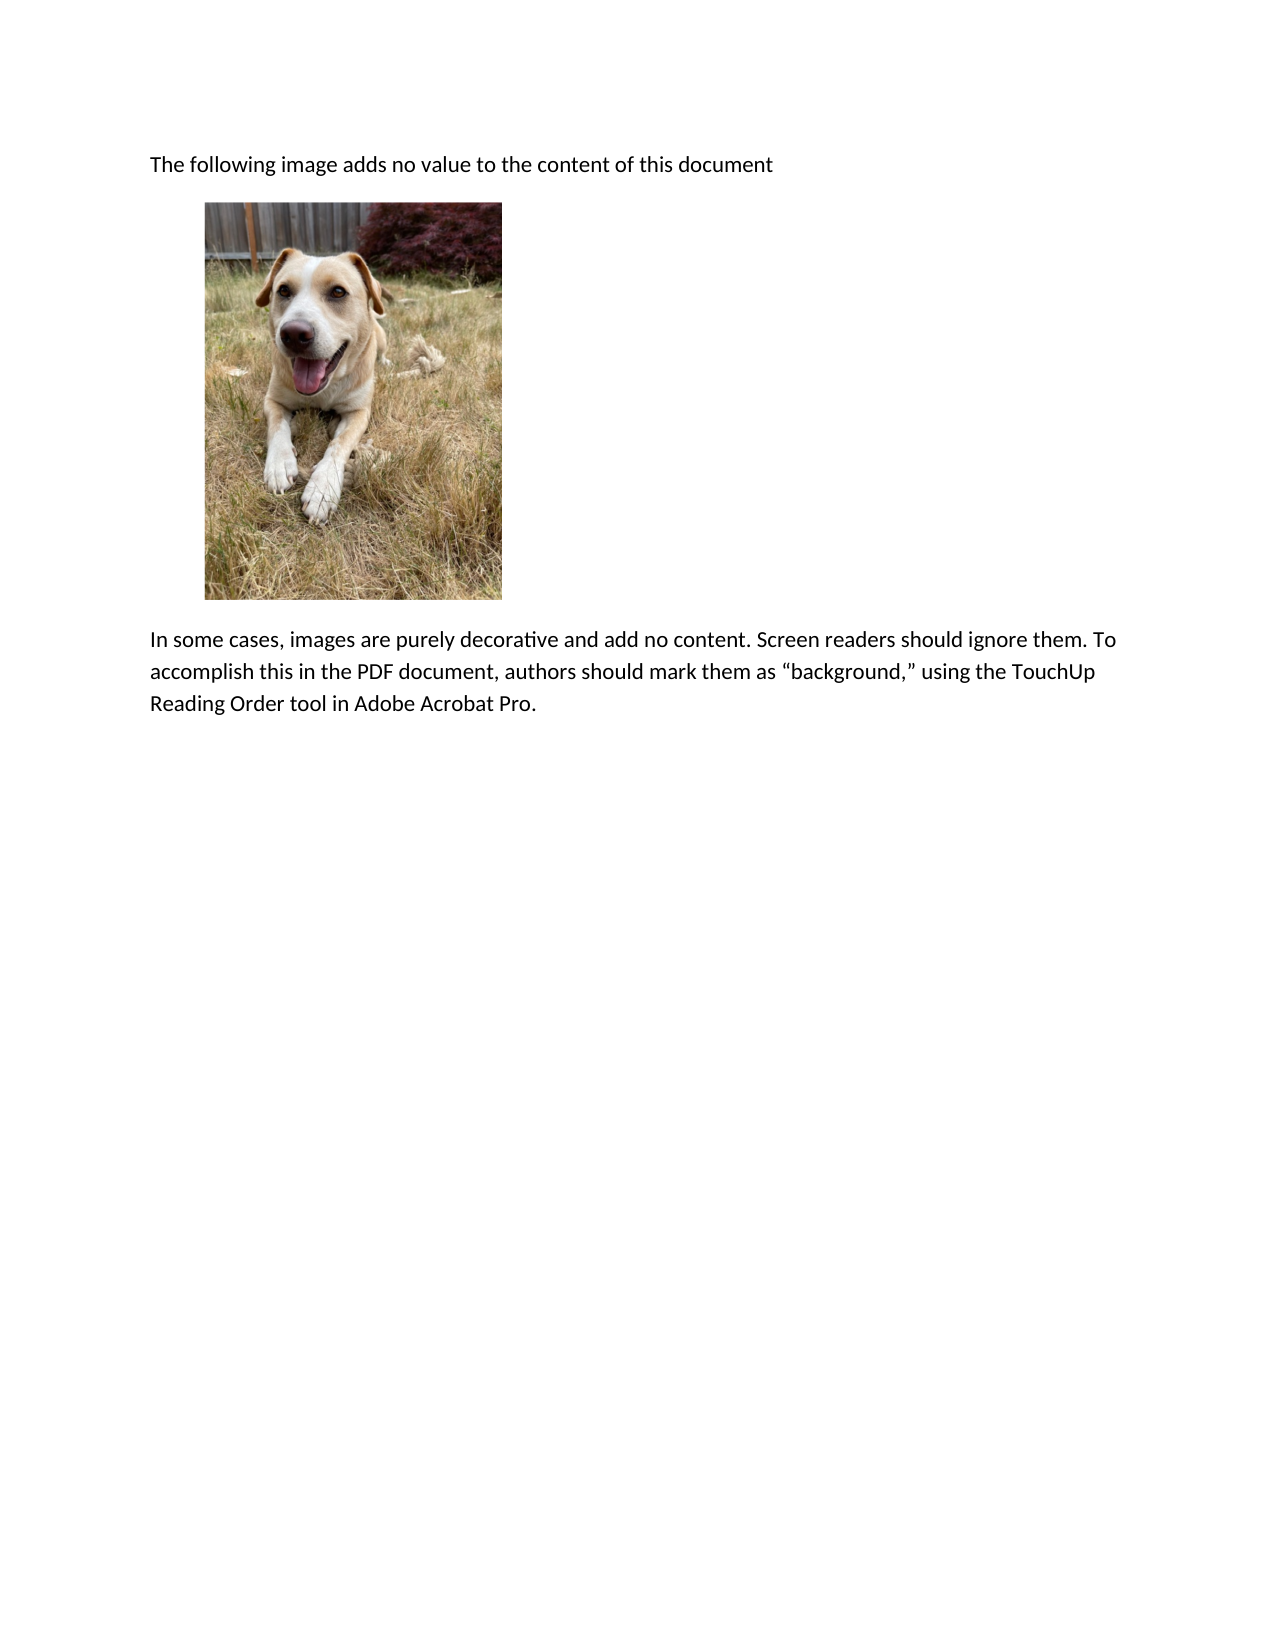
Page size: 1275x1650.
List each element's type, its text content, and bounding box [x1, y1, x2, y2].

picture [205, 203, 502, 599]
text In some cases, images are purely decorative and add no content. Screen readers should ignore them. To accomplish this in the PDF document, authors should mark them as “background,” using the TouchUp Reading Order tool in Adobe Acrobat Pro. [150, 625, 1125, 717]
text The following image adds no value to the content of this document [150, 150, 1125, 178]
